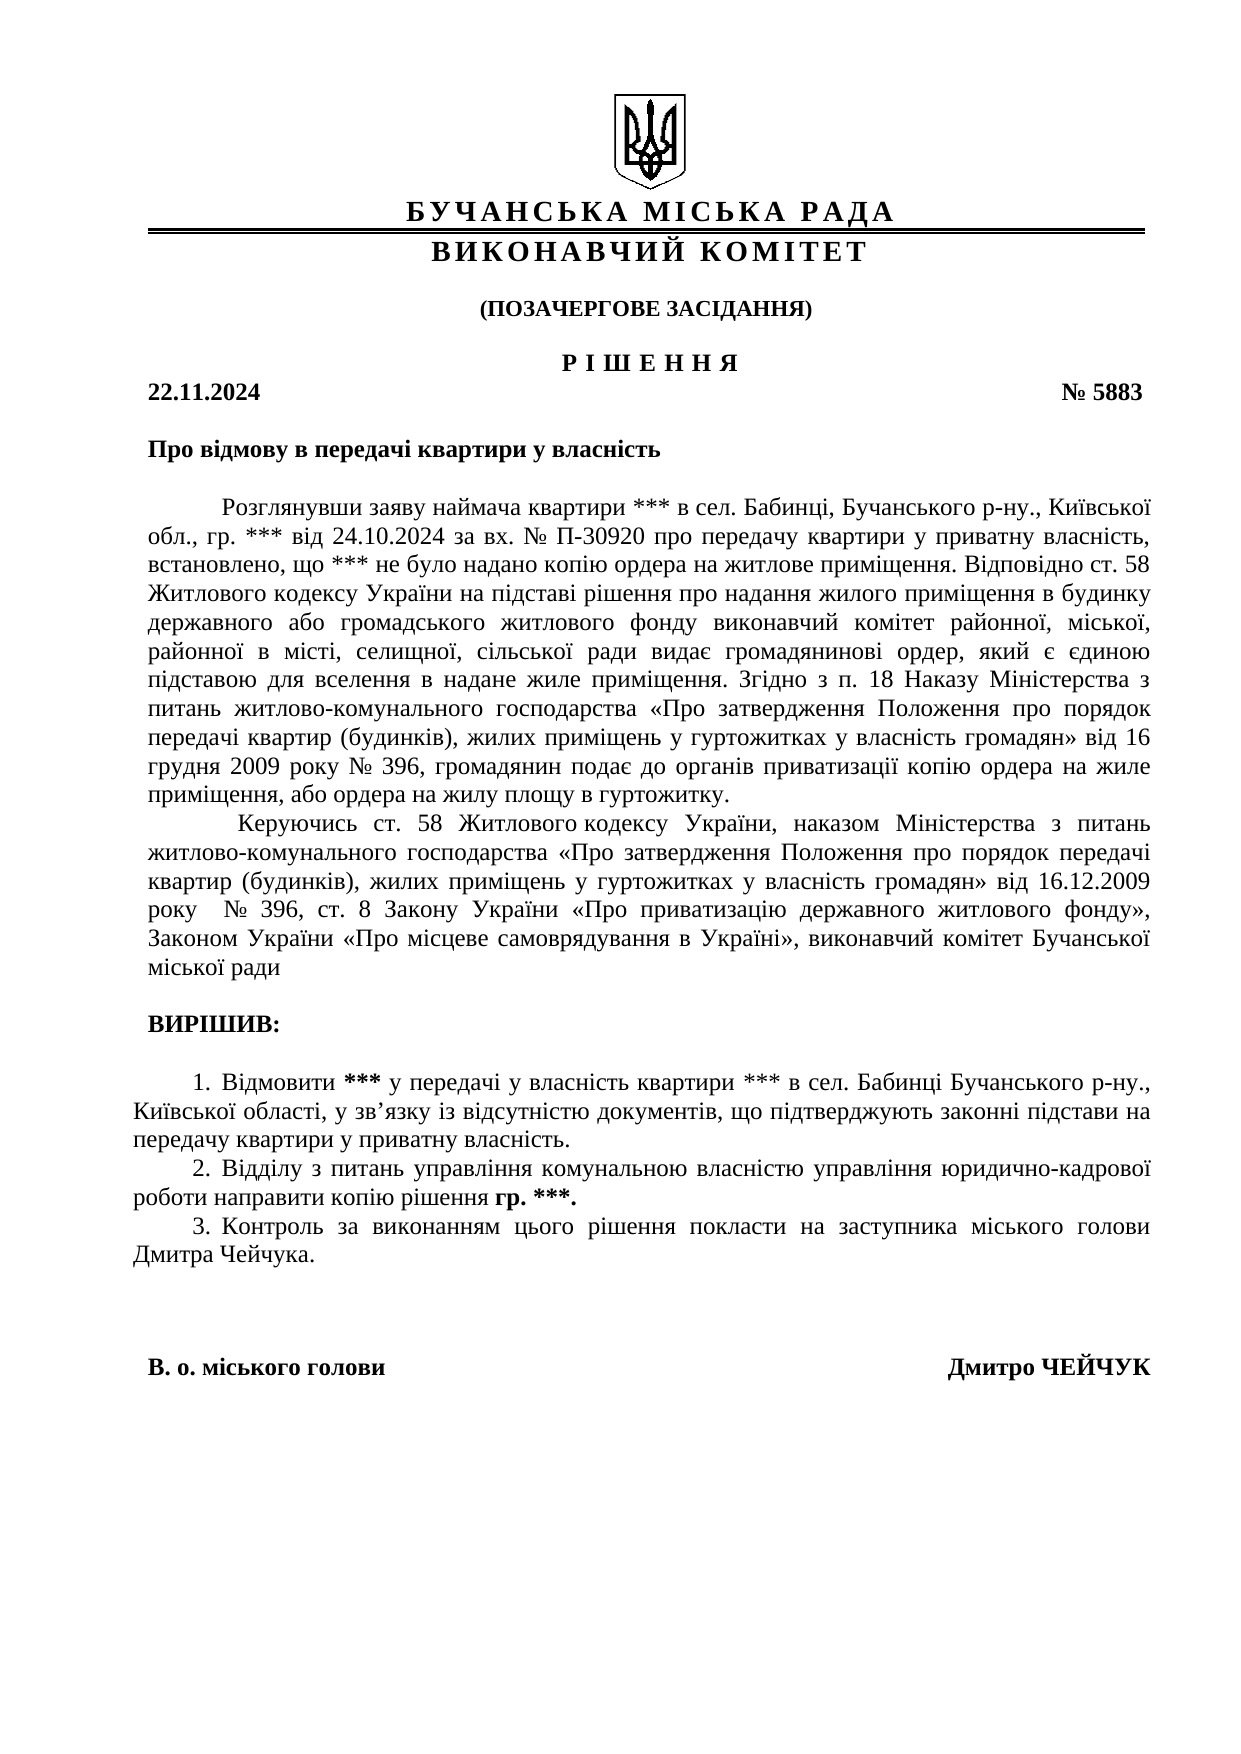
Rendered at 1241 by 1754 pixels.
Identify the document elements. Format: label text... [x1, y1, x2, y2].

text В. о. міського голови Дмитро ЧЕЙЧУК [148, 1352, 1152, 1381]
text ВИРІШИВ: [148, 1009, 1152, 1038]
text Керуючись ст. 58 Житлового кодексу України, наказом Міністерства з питань житлово-комунального господарства «Про затвердження Положення про порядок передачі квартир (будинків), жилих приміщень у гуртожитках у власність громадян» від 16.12.2009 року № 396, ст. 8 Закону України «Про приватизацію державного житлового фонду», Законом України «Про місцеве самоврядування в Україні», виконавчий комітет Бучанської міської ради [148, 808, 1152, 981]
list Відмовити *** у передачі у власність квартири *** в сел. Бабинці Бучанського р-ну., Київської області, у зв’язку із відсутністю документів, що підтверджують законні підстави на передачу квартири у приватну власність. [133, 1067, 1152, 1153]
text БУЧАНСЬКА МІСЬКА РАДА [148, 194, 1152, 228]
text Розглянувши заяву наймача квартири *** в сел. Бабинці, Бучанського р-ну., Київської обл., гр. *** від 24.10.2024 за вх. № П-30920 про передачу квартири у приватну власність, встановлено, що *** не було надано копію ордера на житлове приміщення. Відповідно ст. 58 Житлового кодексу України на підставі рішення про надання жилого приміщення в будинку державного або громадського житлового фонду виконавчий комітет районної, міської, районної в місті, селищної, сільської ради видає громадянинові ордер, який є єдиною підставою для вселення в надане жиле приміщення. Згідно з п. 18 Наказу Міністерства з питань житлово-комунального господарства «Про затвердження Положення про порядок передачі квартир (будинків), жилих приміщень у гуртожитках у власність громадян» від 16 грудня 2009 року № 396, громадянин подає до органів приватизації копію ордера на жиле приміщення, або ордера на жилу площу в гуртожитку. [148, 492, 1152, 808]
text РІШЕННЯ [148, 348, 1152, 377]
text 22.11.2024 № 5883 [148, 377, 1152, 406]
list Відділу з питань управління комунальною власністю управління юридично-кадрової роботи направити копію рішення гр. ***. [133, 1153, 1152, 1211]
table_header ВИКОНАВЧИЙ КОМІТЕТ (ПОЗАЧЕРГОВЕ ЗАСІДАННЯ) [148, 234, 1144, 348]
list Контроль за виконанням цього рішення покласти на заступника міського голови Дмитра Чейчука. [133, 1211, 1152, 1268]
text Про відмову в передачі квартири у власність [148, 434, 1152, 463]
